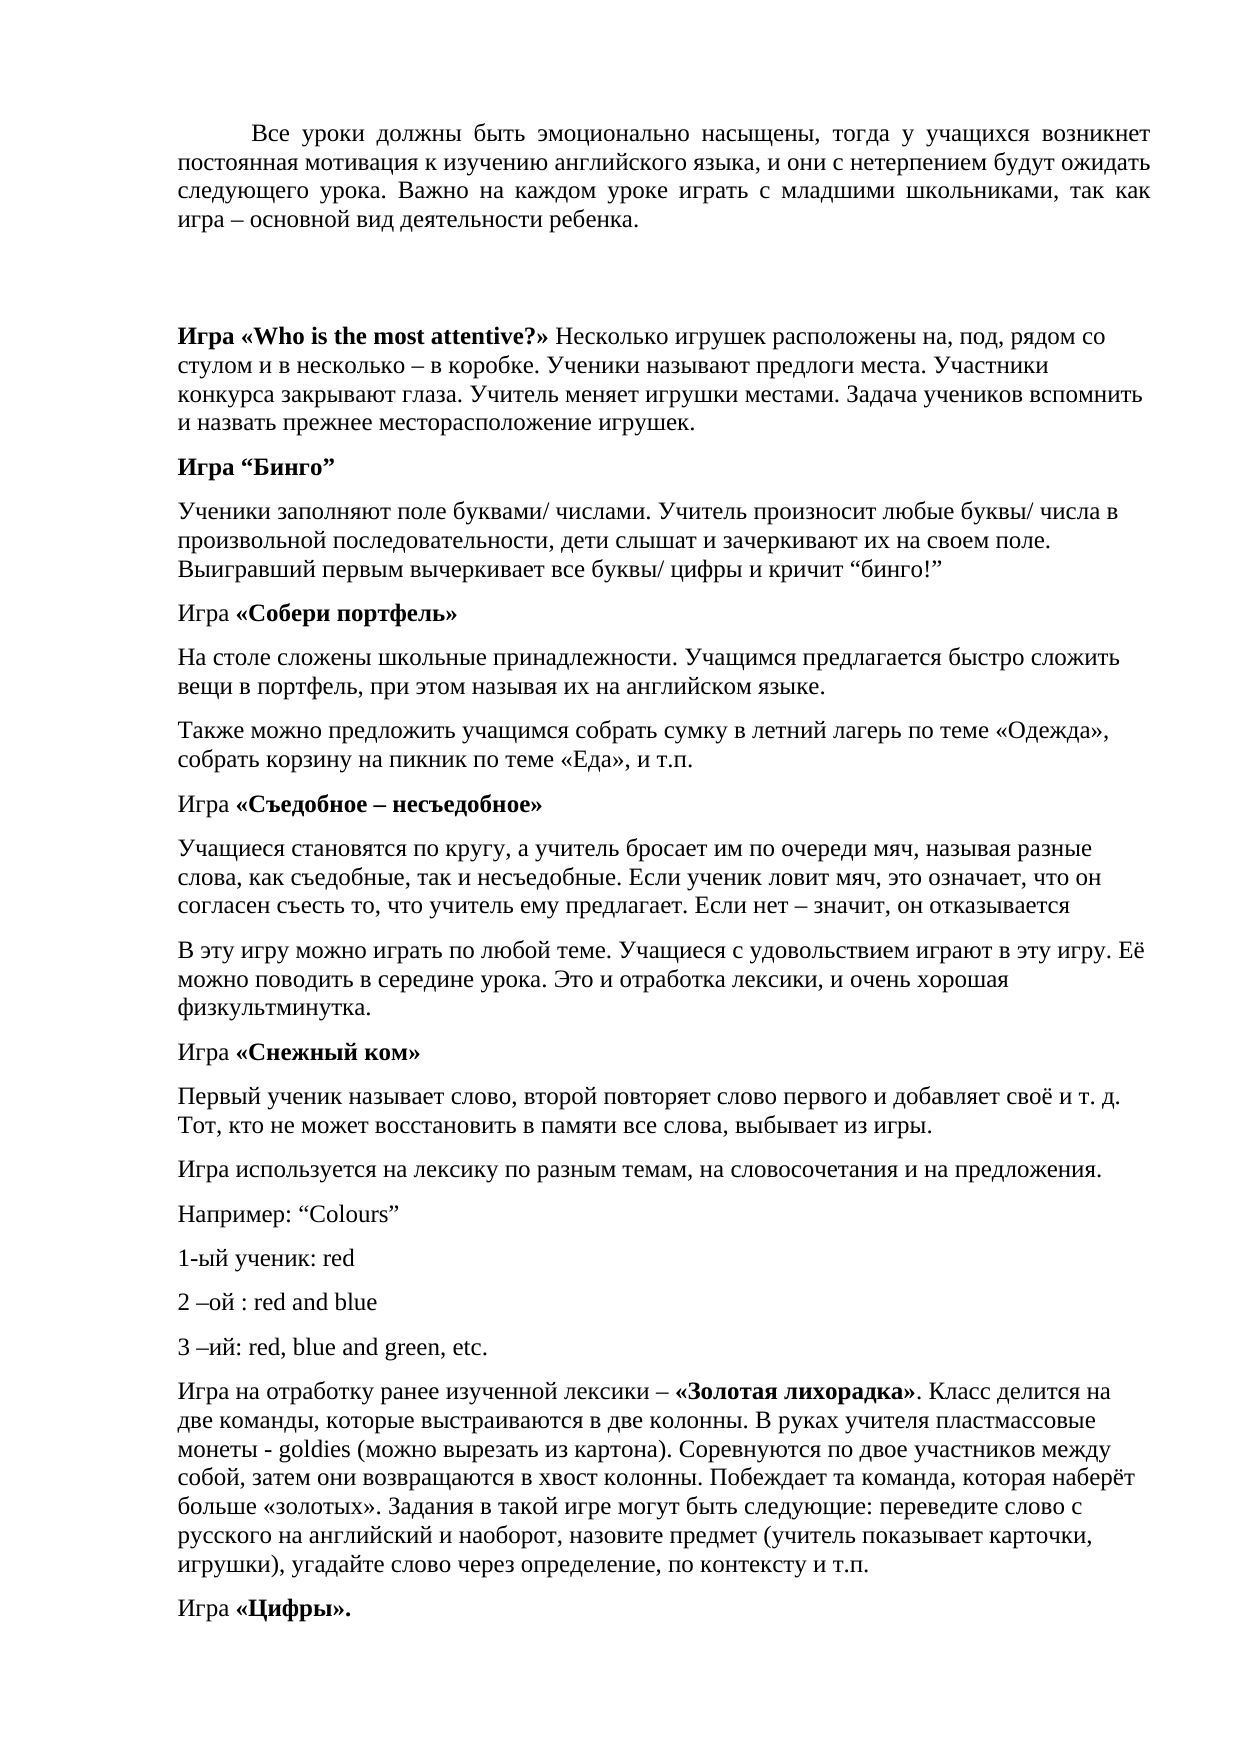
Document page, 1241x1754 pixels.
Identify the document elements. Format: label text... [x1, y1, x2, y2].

text Игра используется на лексику по разным темам, на словосочетания и на предложения. [177, 1154, 1152, 1183]
text Ученики заполняют поле буквами/ числами. Учитель произносит любые буквы/ числа в произвольной последовательности, дети слышат и зачеркивают их на своем поле. Выигравший первым вычеркивает все буквы/ цифры и кричит “бинго!” [177, 496, 1152, 582]
text Первый ученик называет слово, второй повторяет слово первого и добавляет своё и т. д. Тот, кто не может восстановить в памяти все слова, выбывает из игры. [177, 1081, 1152, 1139]
text Все уроки должны быть эмоционально насыщены, тогда у учащихся возникнет постоянная мотивация к изучению английского языка, и они с нетерпением будут ожидать следующего урока. Важно на каждом уроке играть с младшими школьниками, так как игра – основной вид деятельности ребенка. [177, 118, 1152, 233]
text 2 –ой : red and blue [177, 1287, 1152, 1316]
text Игра на отработку ранее изученной лексики – «Золотая лихорадка». Класс делится на две команды, которые выстраиваются в две колонны. В руках учителя пластмассовые монеты - goldies (можно вырезать из картона). Соревнуются по двое участников между собой, затем они возвращаются в хвост колонны. Побеждает та команда, которая наберёт больше «золотых». Задания в такой игре могут быть следующие: переведите слово с русского на английский и наоборот, назовите предмет (учитель показывает карточки, игрушки), угадайте слово через определение, по контексту и т.п. [177, 1376, 1152, 1577]
text В эту игру можно играть по любой теме. Учащиеся с удовольствием играют в эту игру. Её можно поводить в середине урока. Это и отработка лексики, и очень хорошая физкультминутка. [177, 935, 1152, 1021]
text Игра «Цифры». [177, 1593, 1152, 1622]
text Также можно предложить учащимся собрать сумку в летний лагерь по теме «Одежда», собрать корзину на пикник по теме «Еда», и т.п. [177, 716, 1152, 773]
text Учащиеся становятся по кругу, а учитель бросает им по очереди мяч, называя разные слова, как съедобные, так и несъедобные. Если ученик ловит мяч, это означает, что он согласен съесть то, что учитель ему предлагает. Если нет – значит, он отказывается [177, 833, 1152, 919]
text На столе сложены школьные принадлежности. Учащимся предлагается быстро сложить вещи в портфель, при этом называя их на английском языке. [177, 642, 1152, 700]
text 1-ый ученик: red [177, 1243, 1152, 1272]
text Игра «Who is the most attentive?» Несколько игрушек расположены на, под, рядом со стулом и в несколько – в коробке. Ученики называют предлоги места. Участники конкурса закрывают глаза. Учитель меняет игрушки местами. Задача учеников вспомнить и назвать прежнее месторасположение игрушек. [177, 321, 1152, 436]
text Игра «Съедобное – несъедобное» [177, 789, 1152, 817]
text Игра «Снежный ком» [177, 1037, 1152, 1066]
text 3 –ий: red, blue and green, etc. [177, 1332, 1152, 1361]
text Например: “Colours” [177, 1199, 1152, 1227]
text Игра «Собери портфель» [177, 598, 1152, 627]
text Игра “Бинго” [177, 452, 1152, 481]
